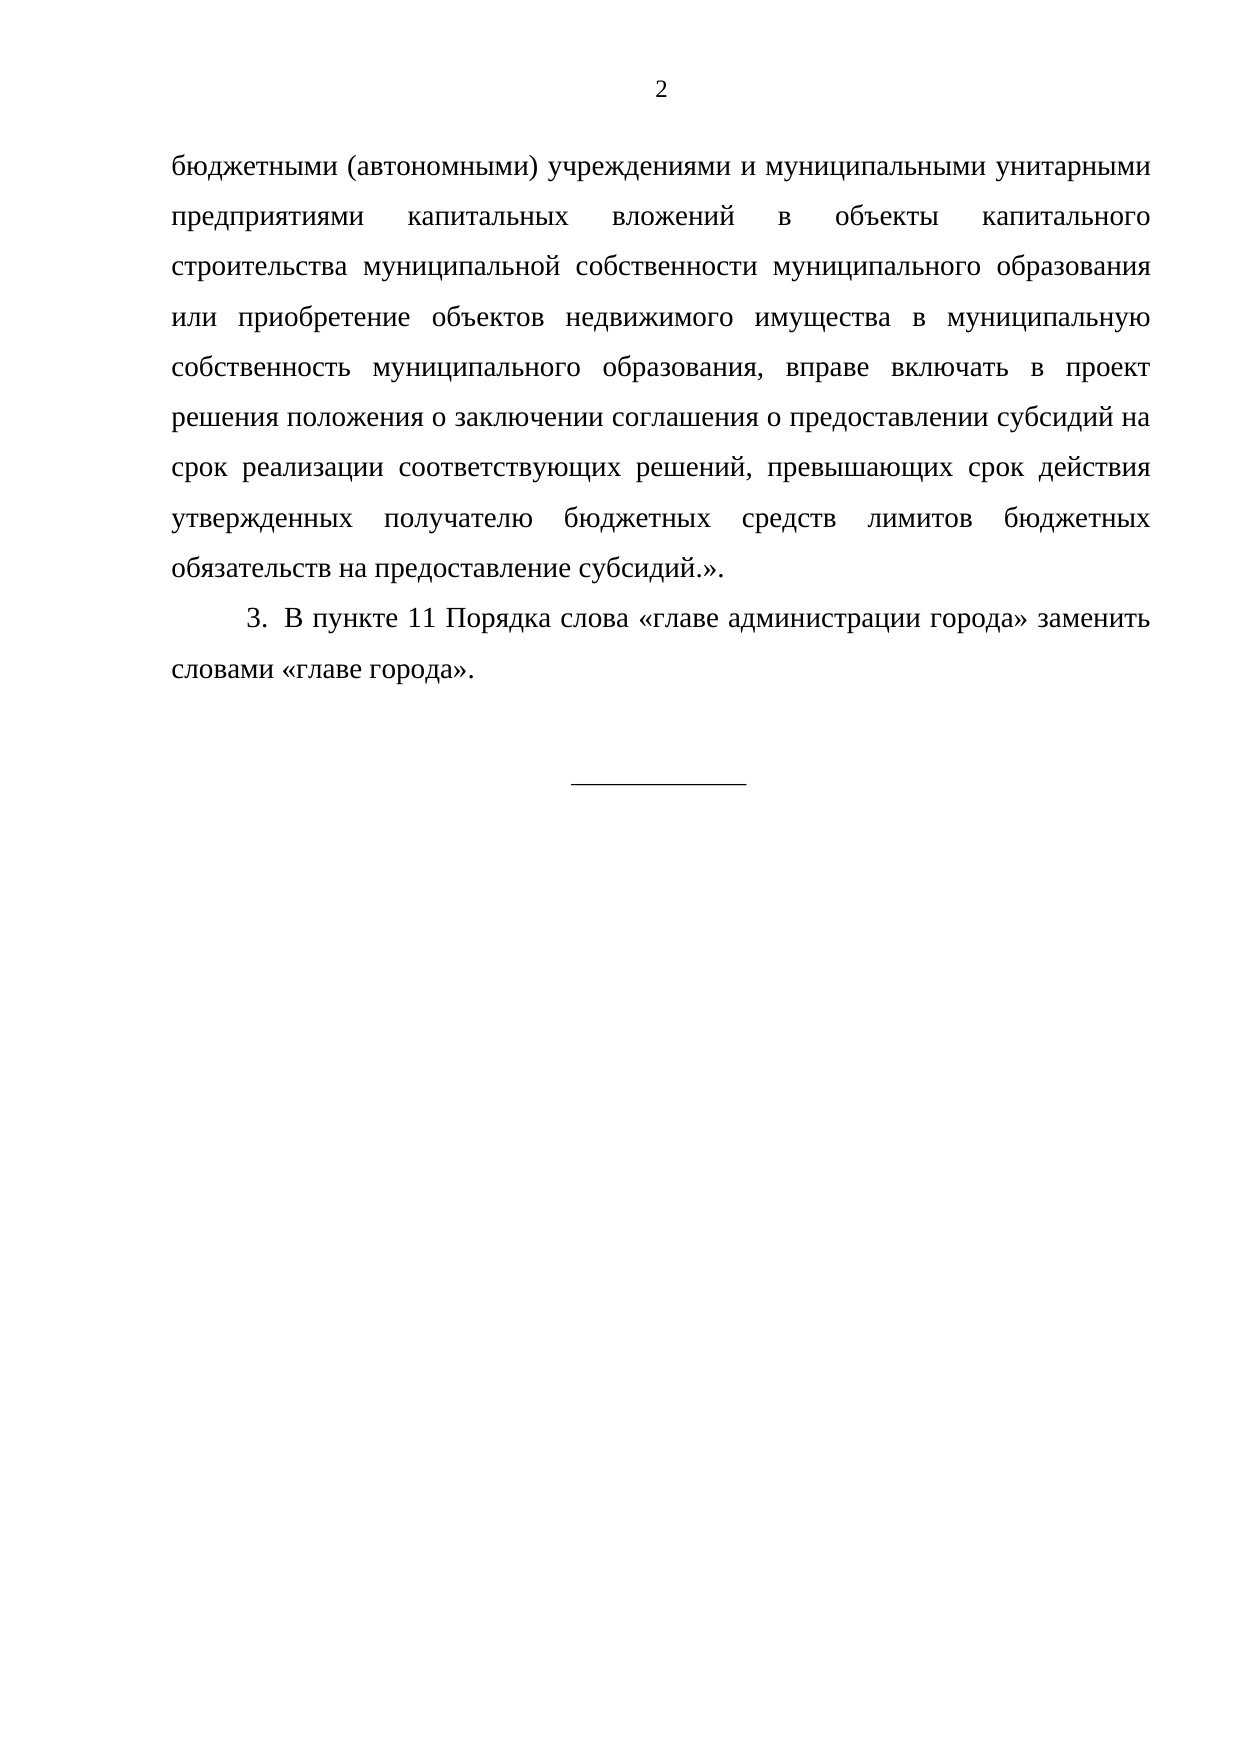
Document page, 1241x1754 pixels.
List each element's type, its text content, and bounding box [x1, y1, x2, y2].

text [171, 148, 1152, 584]
list В пункте 11 Порядка слова «главе администрации города» заменить словами «главе города». [171, 601, 1152, 684]
text ______________ [171, 759, 1152, 787]
